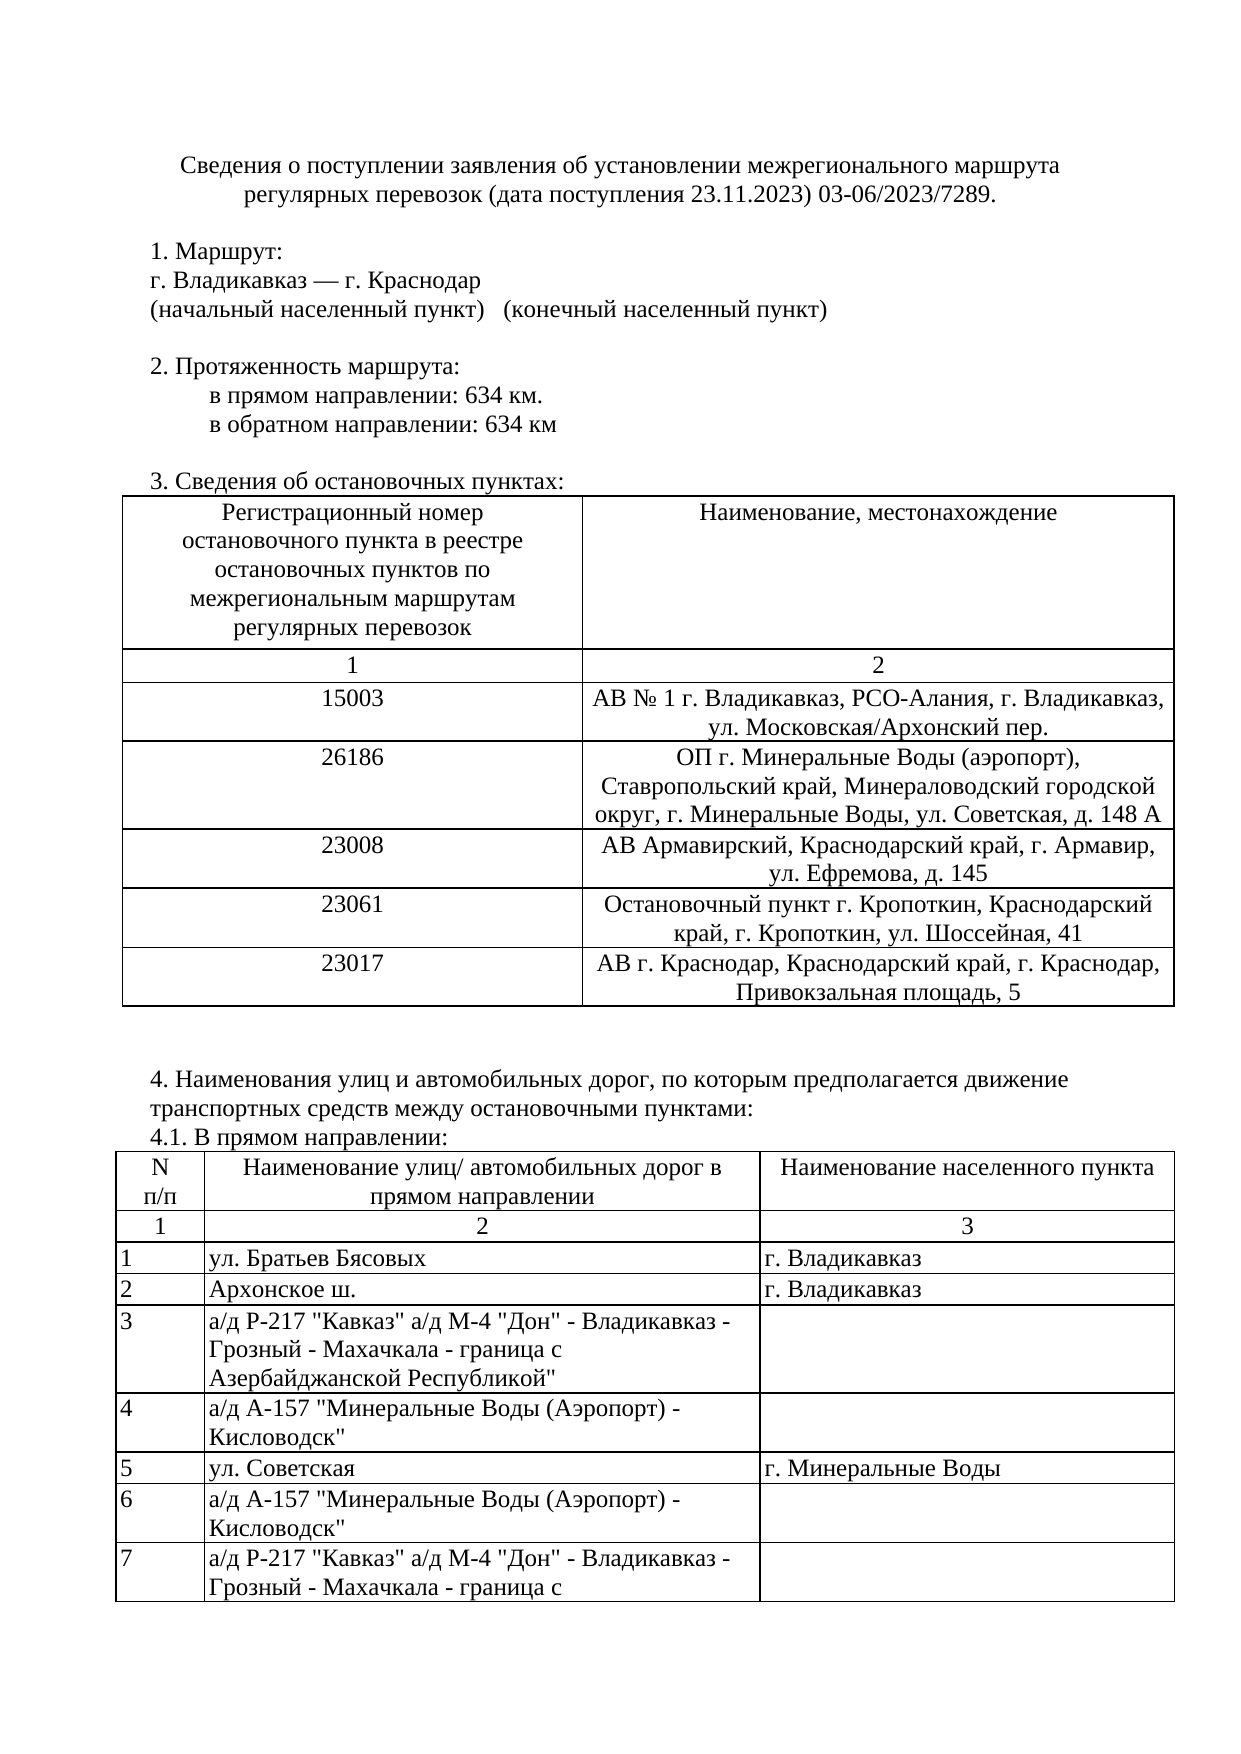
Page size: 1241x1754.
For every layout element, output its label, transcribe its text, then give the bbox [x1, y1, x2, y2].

table_cell а/д А-157 "Минеральные Воды (Аэропорт) - Кисловодск" [205, 1484, 759, 1542]
table_cell 4 [117, 1394, 204, 1451]
table_cell [761, 1543, 1174, 1601]
table_cell 2 [583, 650, 1173, 681]
table_cell ул. Советская [205, 1453, 759, 1482]
table_cell г. Владикавказ [761, 1274, 1174, 1304]
table_cell г. Владикавказ [761, 1243, 1174, 1273]
table_cell [761, 1394, 1174, 1451]
table_header N п/п [117, 1152, 204, 1210]
table_cell а/д А-157 "Минеральные Воды (Аэропорт) - Кисловодск" [205, 1394, 759, 1451]
table_cell [761, 1484, 1174, 1542]
table_header Регистрационный номер остановочного пункта в реестре остановочных пунктов по межрегиональным маршрутам регулярных перевозок [123, 497, 582, 648]
table_header Наименование улиц/ автомобильных дорог в прямом направлении [205, 1152, 759, 1210]
table_cell АВ г. Краснодар, Краснодарский край, г. Краснодар, Привокзальная площадь, 5 [583, 948, 1173, 1005]
table_cell 2 [205, 1211, 759, 1241]
table_cell 6 [117, 1484, 204, 1542]
table_cell 23061 [123, 889, 582, 946]
table_cell ул. Братьев Бясовых [205, 1243, 759, 1273]
table_header Наименование, местонахождение [583, 497, 1173, 648]
text 3. Сведения об остановочных пунктах: [150, 466, 1090, 495]
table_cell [205, 1543, 759, 1601]
table_cell г. Минеральные Воды [761, 1453, 1174, 1482]
text в обратном направлении: 634 км [150, 409, 1090, 437]
text 2. Протяженность маршрута: [150, 351, 1090, 380]
table_cell 15003 [123, 683, 582, 740]
table_cell 7 [117, 1543, 204, 1601]
table_cell АВ № 1 г. Владикавказ, РСО-Алания, г. Владикавказ, ул. Московская/Архонский пер. [583, 683, 1173, 740]
table_cell 3 [117, 1306, 204, 1392]
text 1. Маршрут: [150, 236, 1090, 265]
text 4. Наименования улиц и автомобильных дорог, по которым предполагается движение транспортных средств между остановочными пунктами: [150, 1064, 1090, 1122]
text г. Владикавказ — г. Краснодар [150, 265, 1090, 294]
table_cell Остановочный пункт г. Кропоткин, Краснодарский край, г. Кропоткин, ул. Шоссейная, 41 [583, 889, 1173, 946]
table_cell 26186 [123, 742, 582, 828]
text 4.1. В прямом направлении: [150, 1122, 1090, 1151]
table_cell АВ Армавирский, Краснодарский край, г. Армавир, ул. Ефремова, д. 145 [583, 830, 1173, 887]
table_cell Архонское ш. [205, 1274, 759, 1304]
table_cell [761, 1306, 1174, 1392]
table_cell а/д Р-217 "Кавказ" а/д М-4 "Дон" - Владикавказ - Грозный - Махачкала - граница с Азербайджанской Республикой" [205, 1306, 759, 1392]
table_cell 5 [117, 1453, 204, 1482]
text Сведения о поступлении заявления об установлении межрегионального маршрута регулярных перевозок (дата поступления 23.11.2023) 03-06/2023/7289. [150, 150, 1090, 207]
table_header Наименование населенного пункта [761, 1152, 1174, 1210]
table_cell 23008 [123, 830, 582, 887]
table_cell 2 [117, 1274, 204, 1304]
table_cell 23017 [123, 948, 582, 1005]
text в прямом направлении: 634 км. [150, 380, 1090, 409]
table_cell 1 [123, 650, 582, 681]
text (начальный населенный пункт) (конечный населенный пункт) [150, 294, 1090, 322]
table_cell ОП г. Минеральные Воды (аэропорт), Ставропольский край, Минераловодский городской округ, г. Минеральные Воды, ул. Советская, д. 148 А [583, 742, 1173, 828]
table_cell 1 [117, 1211, 204, 1241]
table_cell 1 [117, 1243, 204, 1273]
table_cell 3 [761, 1211, 1174, 1241]
